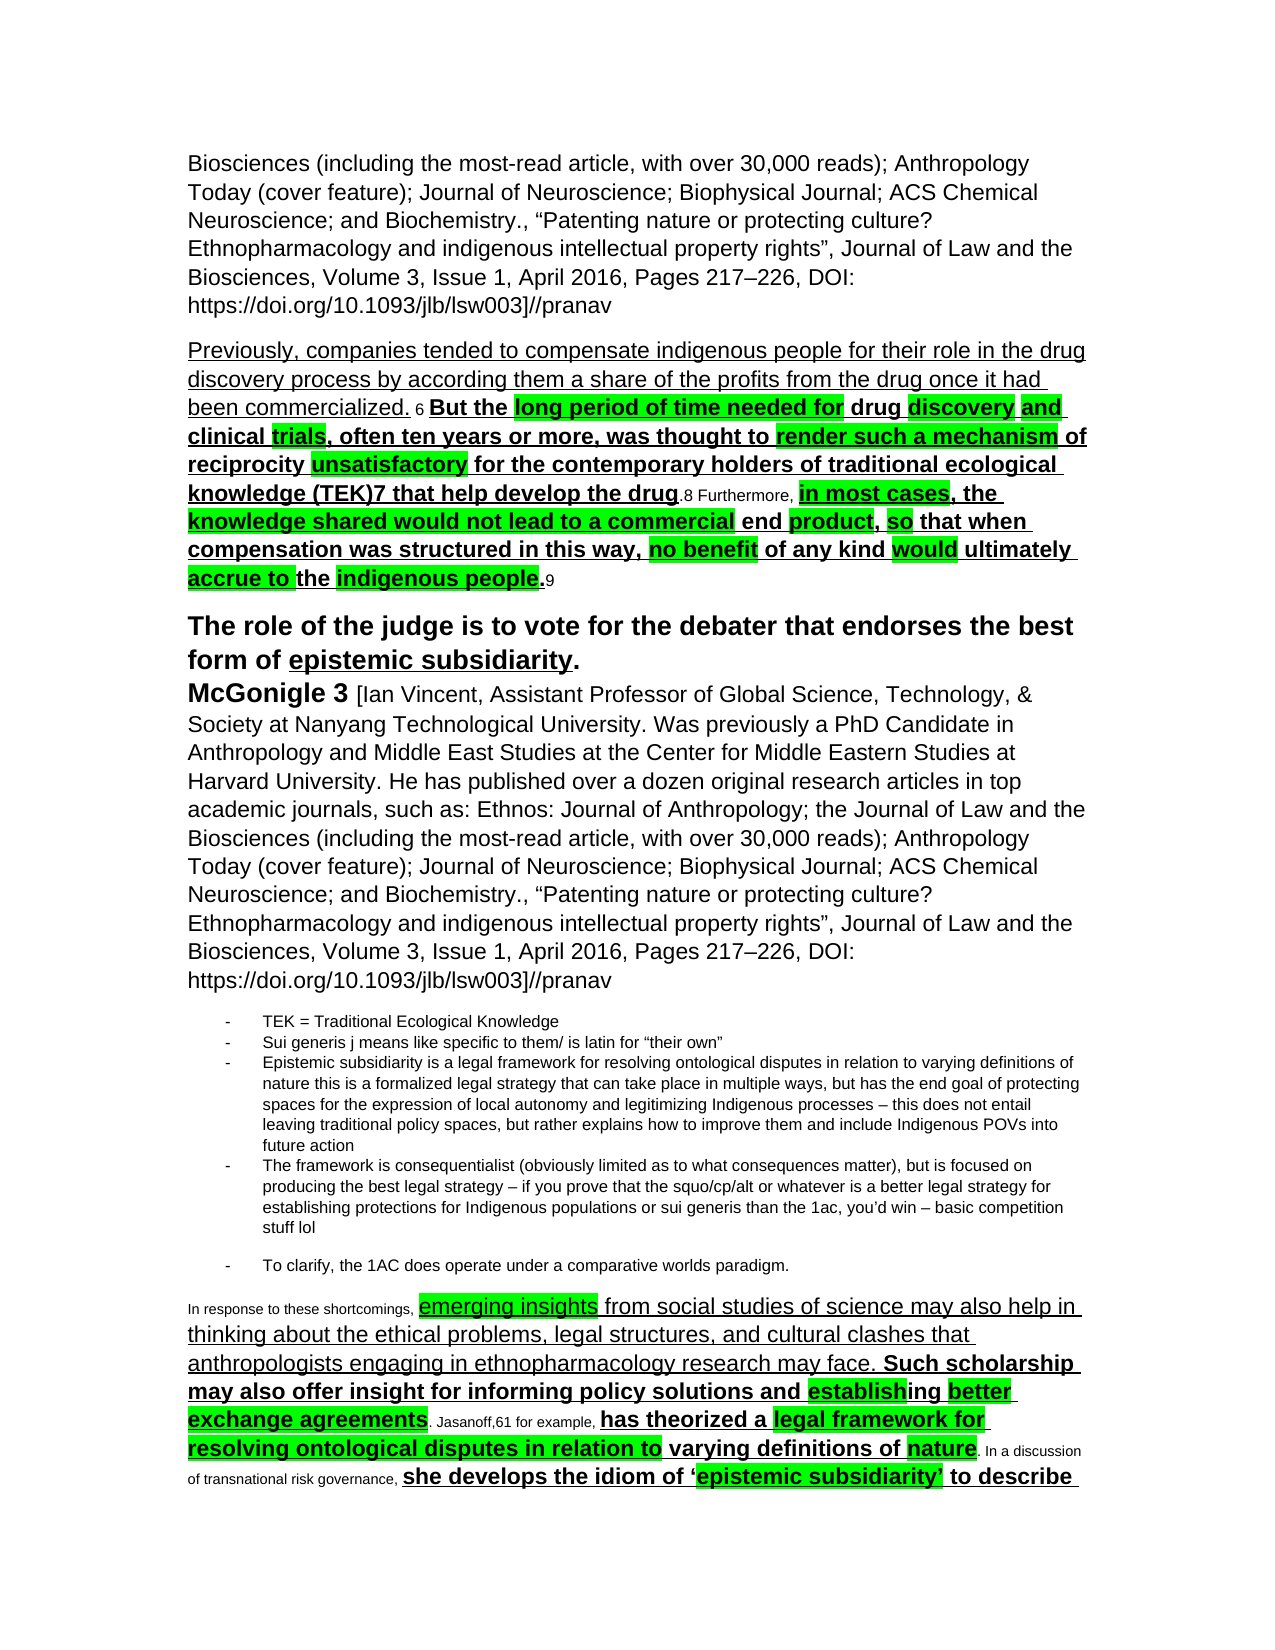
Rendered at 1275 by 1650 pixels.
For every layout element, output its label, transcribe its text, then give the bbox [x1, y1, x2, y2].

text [187, 1293, 1087, 1489]
list Sui generis j means like specific to them/ is latin for “their own” [225, 1032, 1087, 1052]
text McGonigle 3 [Ian Vincent, Assistant Professor of Global Science, Technology, & Society at Nanyang Technological University. Was previously a PhD Candidate in Anthropology and Middle East Studies at the Center for Middle Eastern Studies at Harvard University. He has published over a dozen original research articles in top academic journals, such as: Ethnos: Journal of Anthropology; the Journal of Law and the Biosciences (including the most-read article, with over 30,000 reads); Anthropology Today (cover feature); Journal of Neuroscience; Biophysical Journal; ACS Chemical Neuroscience; and Biochemistry., “Patenting nature or protecting culture? Ethnopharmacology and indigenous intellectual property rights”, Journal of Law and the Biosciences, Volume 3, Issue 1, April 2016, Pages 217–226, DOI: https://doi.org/10.1093/jlb/lsw003]//pranav [187, 677, 1087, 993]
list TEK = Traditional Ecological Knowledge [225, 1012, 1087, 1031]
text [187, 150, 1087, 318]
subtitle The role of the judge is to vote for the debater that endorses the best form of epistemic subsidiarity. [187, 610, 1087, 675]
text Previously, companies tended to compensate indigenous people for their role in the drug discovery process by according them a share of the profits from the drug once it had been commercialized. 6 But the long period of time needed for drug discovery and clinical trials, often ten years or more, was thought to render such a mechanism of reciprocity unsatisfactory for the contemporary holders of traditional ecological knowledge (TEK)7 that help develop the drug.8 Furthermore, in most cases, the knowledge shared would not lead to a commercial end product, so that when compensation was structured in this way, no benefit of any kind would ultimately accrue to the indigenous people.9 [187, 446, 1087, 591]
list Epistemic subsidiarity is a legal framework for resolving ontological disputes in relation to varying definitions of nature this is a formalized legal strategy that can take place in multiple ways, but has the end goal of protecting spaces for the expression of local autonomy and legitimizing Indigenous processes – this does not entail leaving traditional policy spaces, but rather explains how to improve them and include Indigenous POVs into future action [225, 1053, 1087, 1155]
list The framework is consequentialist (obviously limited as to what consequences matter), but is focused on producing the best legal strategy – if you prove that the squo/cp/alt or whatever is a better legal strategy for establishing protections for Indigenous populations or sui generis than the 1ac, you’d win – basic competition stuff lol [225, 1156, 1087, 1237]
text Previously, companies tended to compensate indigenous people for their role in the drug discovery process by according them a share of the profits from the drug once it had been commercialized. 6 But the long period of time needed for drug discovery and clinical trials, often ten years or more, was thought to render such a mechanism of reciprocity unsatisfactory for the contemporary holders of traditional ecological knowledge (TEK)7 that help develop the drug.8 Furthermore, in most cases, the knowledge shared would not lead to a commercial end product, so that when compensation was structured in this way, no benefit of any kind would ultimately accrue to the indigenous people.9 [187, 337, 1087, 445]
list To clarify, the 1AC does operate under a comparative worlds paradigm. [225, 1255, 1087, 1274]
